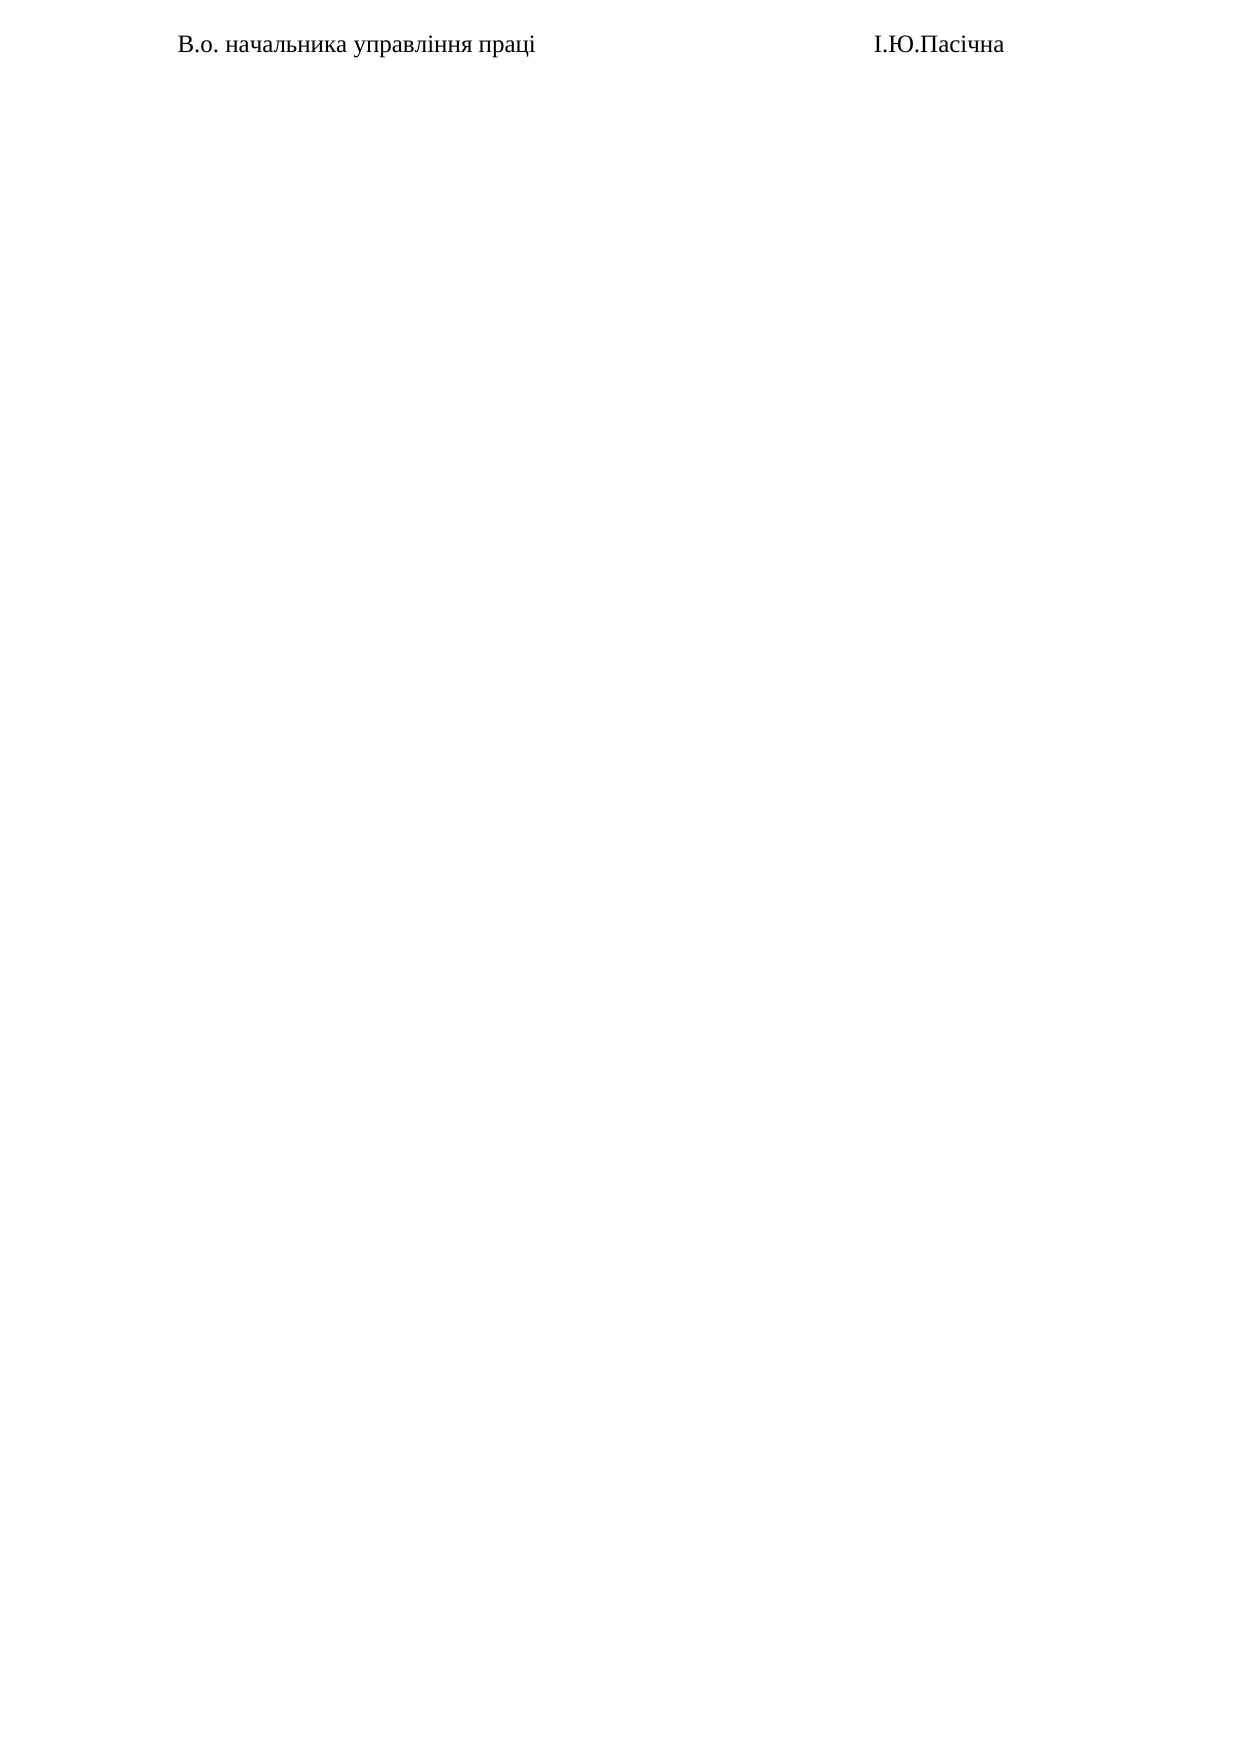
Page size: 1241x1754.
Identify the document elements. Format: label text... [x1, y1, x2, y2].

text В.о. начальника управління праці І.Ю.Пасічна [177, 29, 1152, 87]
